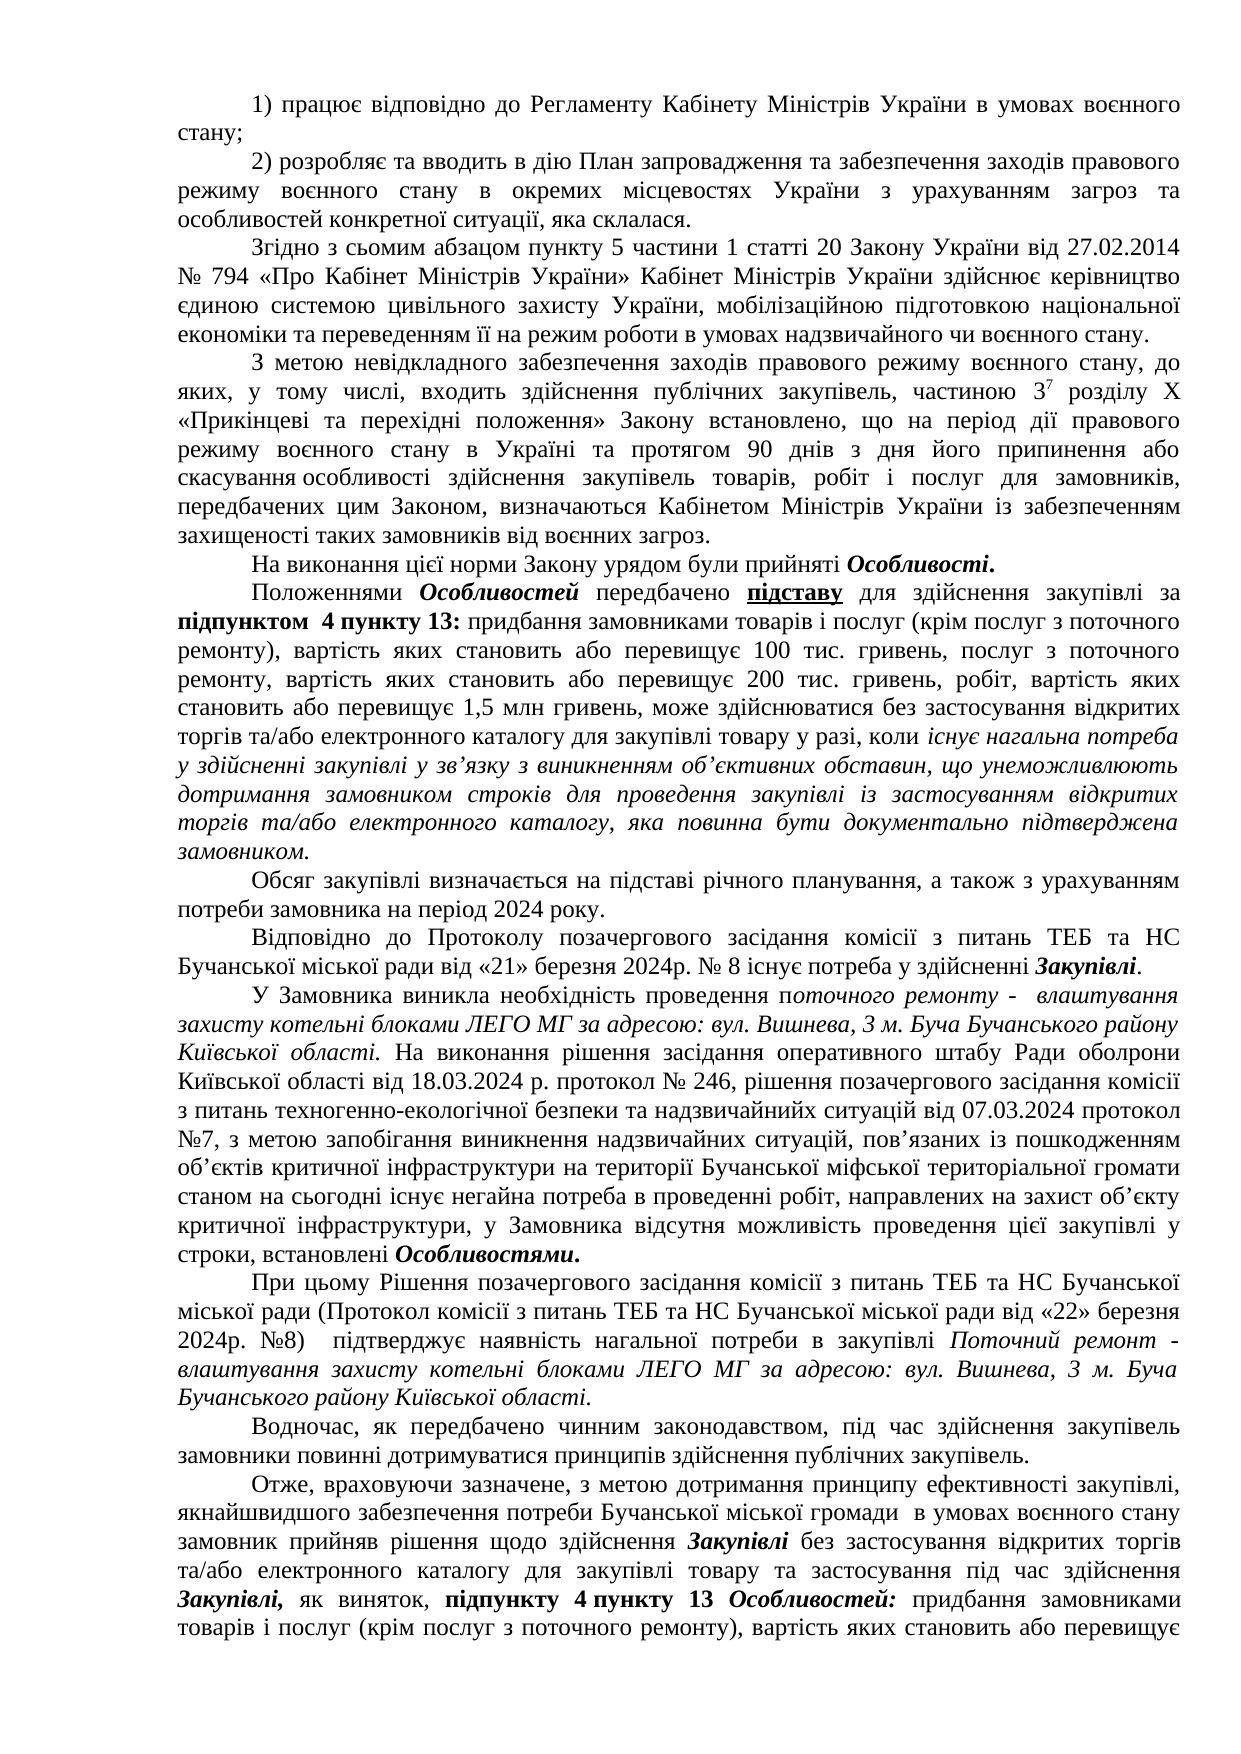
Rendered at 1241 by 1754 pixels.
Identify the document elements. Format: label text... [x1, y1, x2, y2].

text Водночас, як передбачено чинним законодавством, під час здійснення закупівель замовники повинні дотримуватися принципів здійснення публічних закупівель. [177, 1411, 1181, 1469]
text Згідно з сьомим абзацом пункту 5 частини 1 статті 20 Закону України від 27.02.2014 № 794 «Про Кабінет Міністрів України» Кабінет Міністрів України здійснює керівництво єдиною системою цивільного захисту України, мобілізаційною підготовкою національної економіки та переведенням її на режим роботи в умовах надзвичайного чи воєнного стану. [177, 232, 1181, 347]
text При цьому Рішення позачергового засідання комісії з питань ТЕБ та НС Бучанської міської ради (Протокол комісії з питань ТЕБ та НС Бучанської міської ради від «22» березня 2024р. №8) підтверджує наявність нагальної потреби в закупівлі Поточний ремонт - влаштування захисту котельні блоками ЛЕГО МГ за адресою: вул. Вишнева, 3 м. Буча Бучанського району Київської області. [177, 1267, 1181, 1411]
text З метою невідкладного забезпечення заходів правового режиму воєнного стану, до яких, у тому числі, входить здійснення публічних закупівель, частиною 37 розділу Х «Прикінцеві та перехідні положення» Закону встановлено, що на період дії правового режиму воєнного стану в Україні та протягом 90 днів з дня його припинення або скасування особливості здійснення закупівель товарів, робіт і послуг для замовників, передбачених цим Законом, визначаються Кабінетом Міністрів України із забезпеченням захищеності таких замовників від воєнних загроз. [177, 347, 1181, 549]
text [177, 1469, 1181, 1641]
text Обсяг закупівлі визначається на підставі річного планування, а також з урахуванням потреби замовника на період 2024 року. [177, 865, 1181, 922]
text 2) розробляє та вводить в дію План запровадження та забезпечення заходів правового режиму воєнного стану в окремих місцевостях України з урахуванням загроз та особливостей конкретної ситуації, яка склалася. [177, 146, 1181, 232]
text 1) працює відповідно до Регламенту Кабінету Міністрів України в умовах воєнного стану; [177, 89, 1181, 146]
text Відповідно до Протоколу позачергового засідання комісії з питань ТЕБ та НС Бучанської міської ради від «21» березня 2024р. № 8 існує потреба у здійсненні Закупівлі. [177, 922, 1181, 980]
text У Замовника виникла необхідність проведення поточного ремонту - влаштування захисту котельні блоками ЛЕГО МГ за адресою: вул. Вишнева, 3 м. Буча Бучанського району Київської області. На виконання рішення засідання оперативного штабу Ради оболрони Київської області від 18.03.2024 р. протокол № 246, рішення позачергового засідання комісії з питань техногенно-екологічної безпеки та надзвичайнийх ситуацій від 07.03.2024 протокол №7, з метою запобігання виникнення надзвичайних ситуацій, пов’язаних із пошкодженням об’єктів критичної інфраструктури на території Бучанської міфської територіальної громати станом на сьогодні існує негайна потреба в проведенні робіт, направлених на захист об’єкту критичної інфраструктури, у Замовника відсутня можливість проведення цієї закупівлі у строки, встановлені Особливостями. [177, 980, 1181, 1267]
text На виконання цієї норми Закону урядом були прийняті Особливості. [177, 549, 1181, 577]
text Положеннями Особливостей передбачено підставу для здійснення закупівлі за підпунктом 4 пункту 13: придбання замовниками товарів і послуг (крім послуг з поточного ремонту), вартість яких становить або перевищує 100 тис. гривень, послуг з поточного ремонту, вартість яких становить або перевищує 200 тис. гривень, робіт, вартість яких становить або перевищує 1,5 млн гривень, може здійснюватися без застосування відкритих торгів та/або електронного каталогу для закупівлі товару у разі, коли існує нагальна потреба у здійсненні закупівлі у зв’язку з виникненням об’єктивних обставин, що унеможливлюють дотримання замовником строків для проведення закупівлі із застосуванням відкритих торгів та/або електронного каталогу, яка повинна бути документально підтверджена замовником. [177, 577, 1181, 865]
